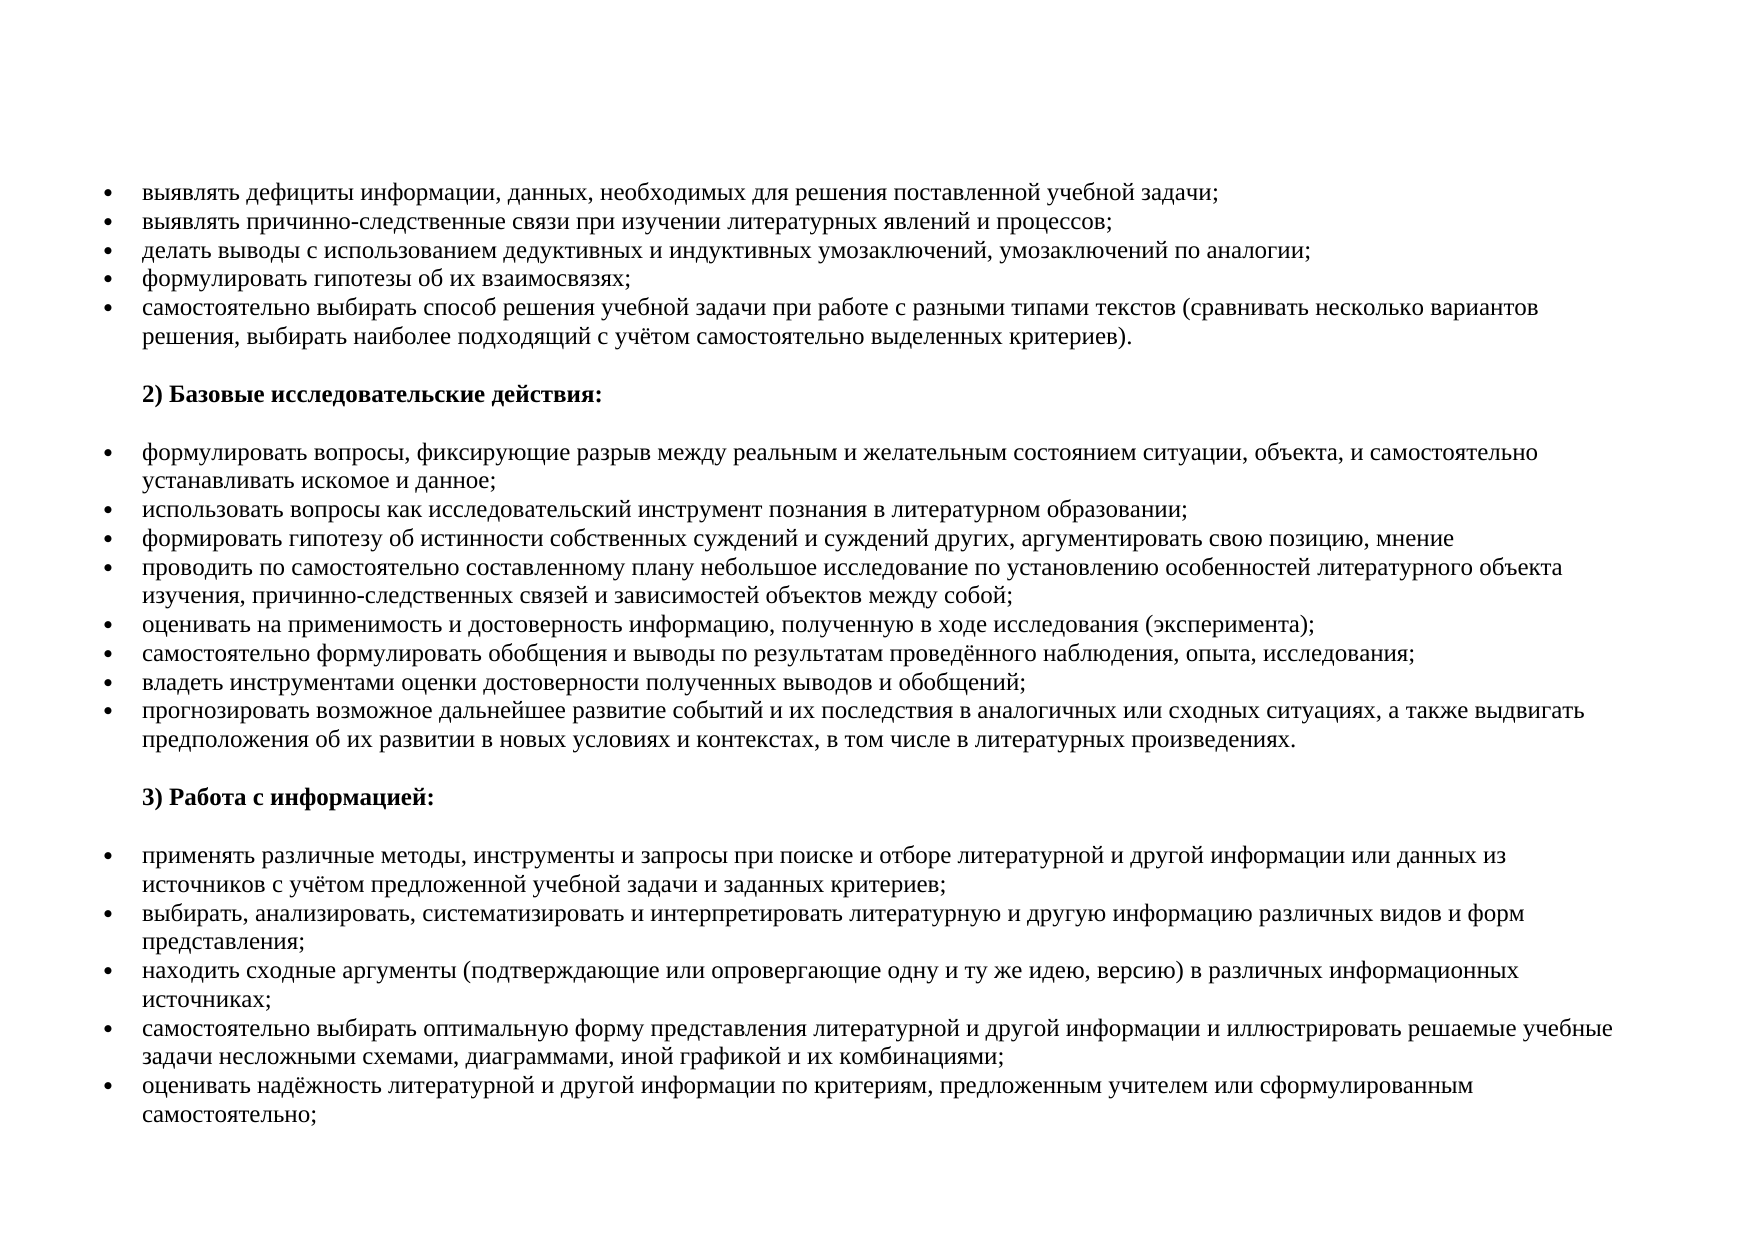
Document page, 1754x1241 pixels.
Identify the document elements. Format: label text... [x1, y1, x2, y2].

list самостоятельно выбирать способ решения учебной задачи при работе с разными типами текстов (сравнивать несколько вариантов решения, выбирать наиболее подходящий с учётом самостоятельно выделенных критериев). [104, 292, 1636, 350]
list владеть инструментами оценки достоверности полученных выводов и обобщений; [104, 667, 1636, 696]
list делать выводы с использованием дедуктивных и индуктивных умозаключений, умозаключений по аналогии; [104, 235, 1636, 263]
list самостоятельно выбирать оптимальную форму представления литературной и другой информации и иллюстрировать решаемые учебные задачи несложными схемами, диаграммами, иной графикой и их комбинациями; [104, 1013, 1636, 1070]
list прогнозировать возможное дальнейшее развитие событий и их последствия в аналогичных или сходных ситуациях, а также выдвигать предположения об их развитии в новых условиях и контекстах, в том числе в литературных произведениях. [104, 696, 1636, 753]
list формировать гипотезу об истинности собственных суждений и суждений других, аргументировать свою позицию, мнение [104, 523, 1636, 552]
list выявлять причинно-следственные связи при изучении литературных явлений и процессов; [104, 206, 1636, 235]
list оценивать надёжность литературной и другой информации по критериям, предложенным учителем или сформулированным самостоятельно; [104, 1070, 1636, 1128]
list применять различные методы, инструменты и запросы при поиске и отборе литературной и другой информации или данных из источников с учётом предложенной учебной задачи и заданных критериев; [104, 840, 1636, 898]
list оценивать на применимость и достоверность информацию, полученную в ходе исследования (эксперимента); [104, 609, 1636, 638]
list использовать вопросы как исследовательский инструмент познания в литературном образовании; [104, 494, 1636, 523]
list выбирать, анализировать, систематизировать и интерпретировать литературную и другую информацию различных видов и форм представления; [104, 898, 1636, 955]
list формулировать вопросы, фиксирующие разрыв между реальным и желательным состоянием ситуации, объекта, и самостоятельно устанавливать искомое и данное; [104, 437, 1636, 494]
text 3) Работа с информацией: [118, 782, 1636, 811]
list проводить по самостоятельно составленному плану небольшое исследование по установлению особенностей литературного объекта изучения, причинно-следственных связей и зависимостей объектов между собой; [104, 552, 1636, 609]
list находить сходные аргументы (подтверждающие или опровергающие одну и ту же идею, версию) в различных информационных источниках; [104, 955, 1636, 1013]
list выявлять дефициты информации, данных, необходимых для решения поставленной учебной задачи; [104, 177, 1636, 206]
list самостоятельно формулировать обобщения и выводы по результатам проведённого наблюдения, опыта, исследования; [104, 638, 1636, 667]
list формулировать гипотезы об их взаимосвязях; [104, 263, 1636, 292]
text 2) Базовые исследовательские действия: [118, 379, 1636, 408]
